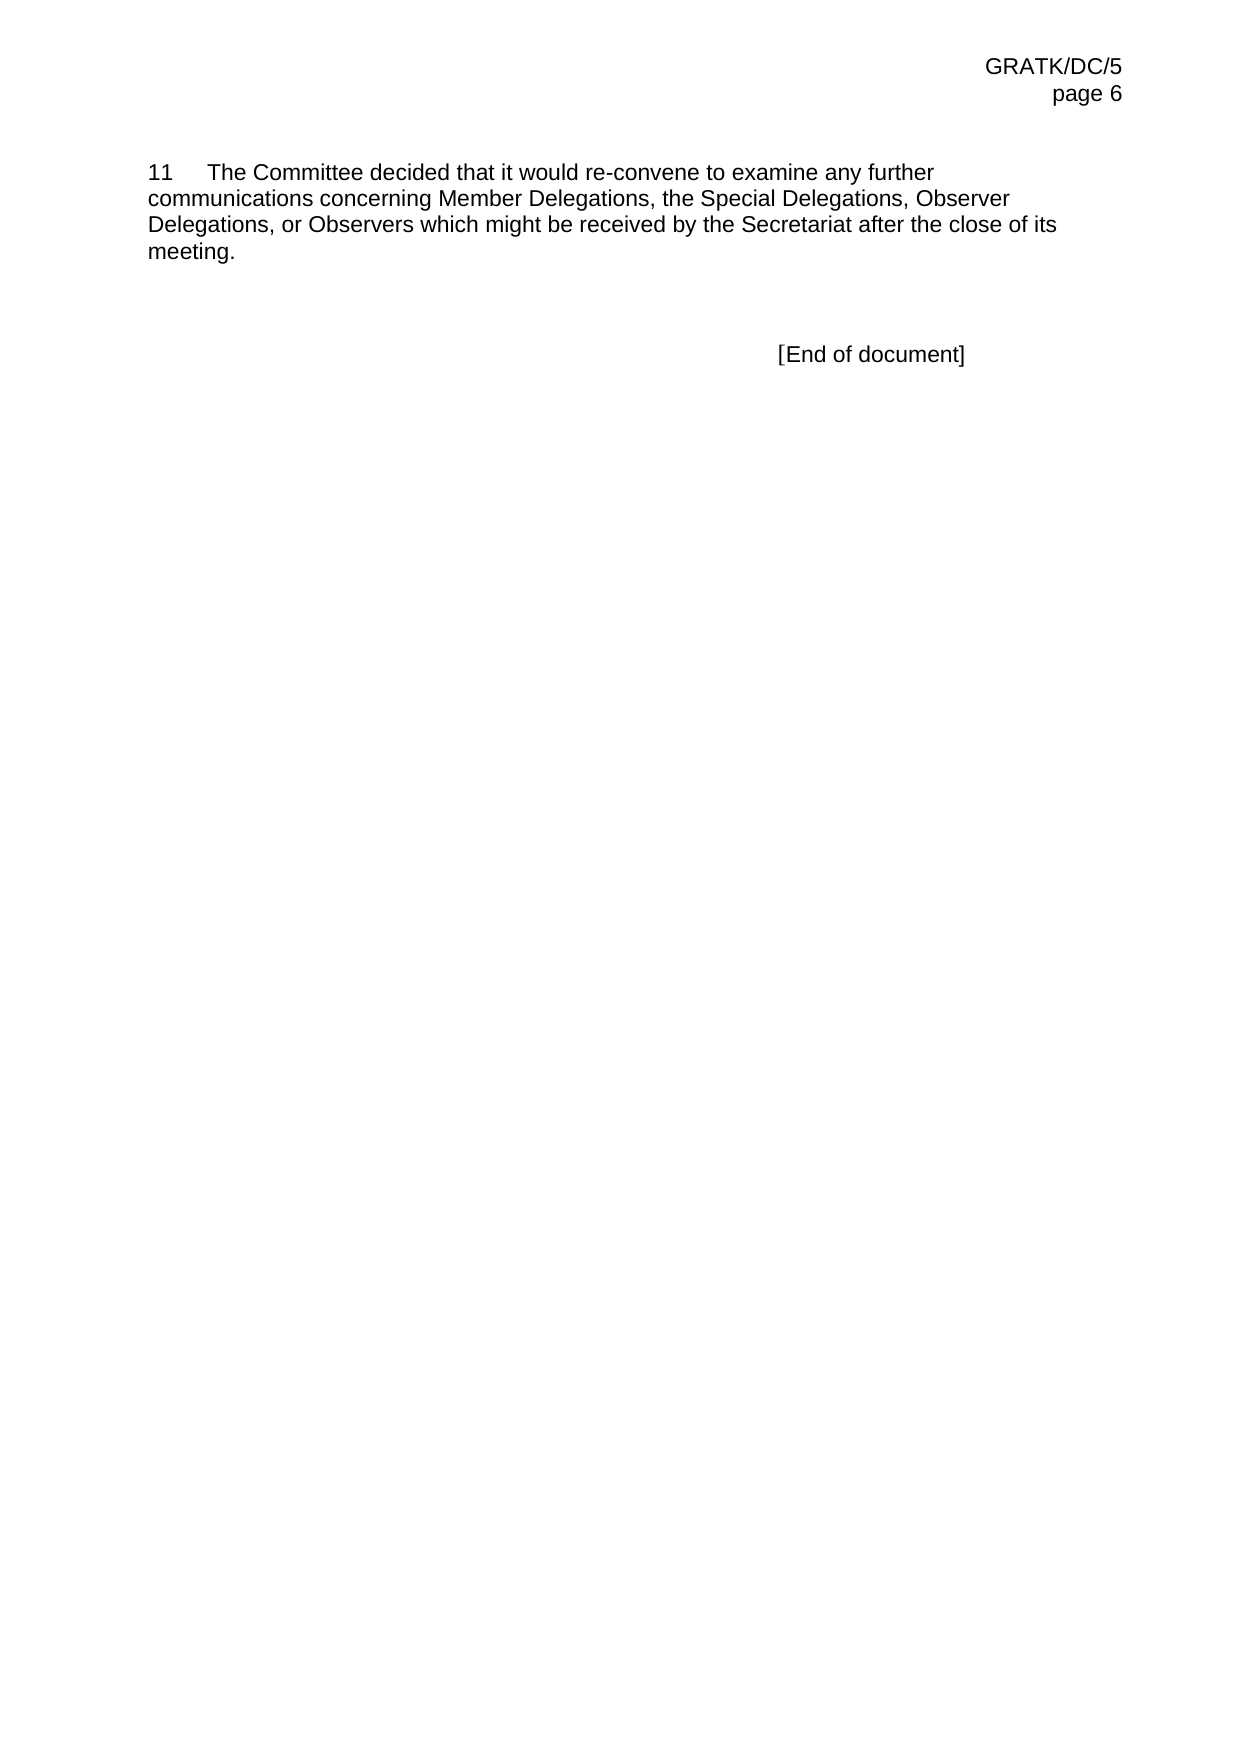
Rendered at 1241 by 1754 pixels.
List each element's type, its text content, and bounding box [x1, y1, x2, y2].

text The Committee decided that it would re-convene to examine any further communications concerning Member Delegations, the Special Delegations, Observer Delegations, or Observers which might be received by the Secretariat after the close of its meeting. [148, 158, 1064, 264]
text [End of document] [620, 339, 1122, 368]
